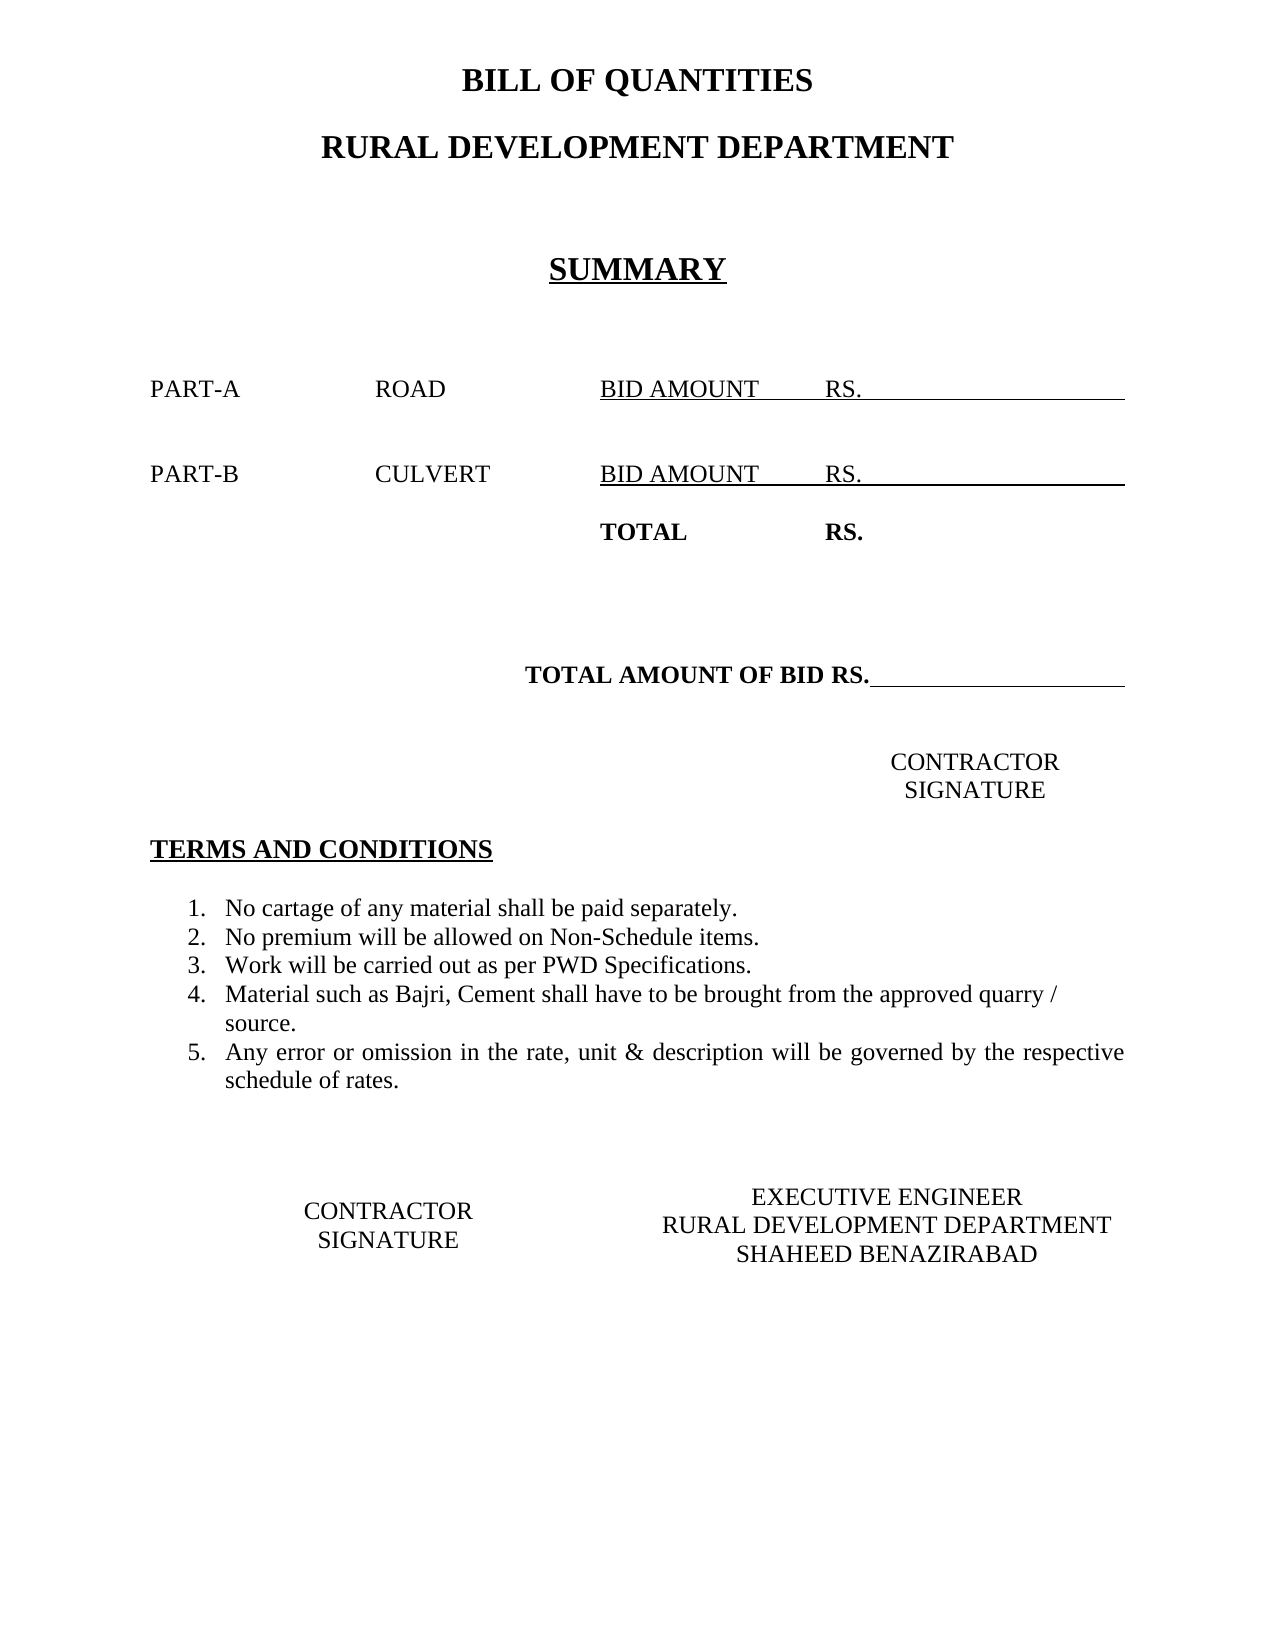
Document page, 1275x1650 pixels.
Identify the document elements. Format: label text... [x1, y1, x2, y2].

text PART-B CULVERT BID AMOUNT RS. [150, 459, 1125, 488]
list Material such as Bajri, Cement shall have to be brought from the approved quarry / source. [187, 979, 1125, 1037]
text RURAL DEVELOPMENT DEPARTMENT [150, 127, 1125, 165]
list No premium will be allowed on Non-Schedule items. [187, 922, 1125, 951]
text BILL OF QUANTITIES [150, 60, 1125, 98]
text TERMS AND CONDITIONS [150, 833, 1125, 864]
text SUMMARY [150, 249, 1125, 288]
table_header EXECUTIVE ENGINEER RURAL DEVELOPMENT DEPARTMENT SHAHEED BENAZIRABAD [638, 1182, 1136, 1268]
list No cartage of any material shall be paid separately. [187, 893, 1125, 922]
table_header CONTRACTOR SIGNATURE [139, 1182, 637, 1268]
list Work will be carried out as per PWD Specifications. [187, 951, 1125, 979]
list Any error or omission in the rate, unit & description will be governed by the respective schedule of rates. [187, 1037, 1125, 1094]
text CONTRACTOR [825, 747, 1125, 776]
text TOTAL AMOUNT OF BID RS. [150, 661, 1125, 689]
text TOTAL RS. [150, 517, 1125, 546]
text SIGNATURE [825, 776, 1125, 804]
text PART-A ROAD BID AMOUNT RS. [150, 374, 1125, 403]
